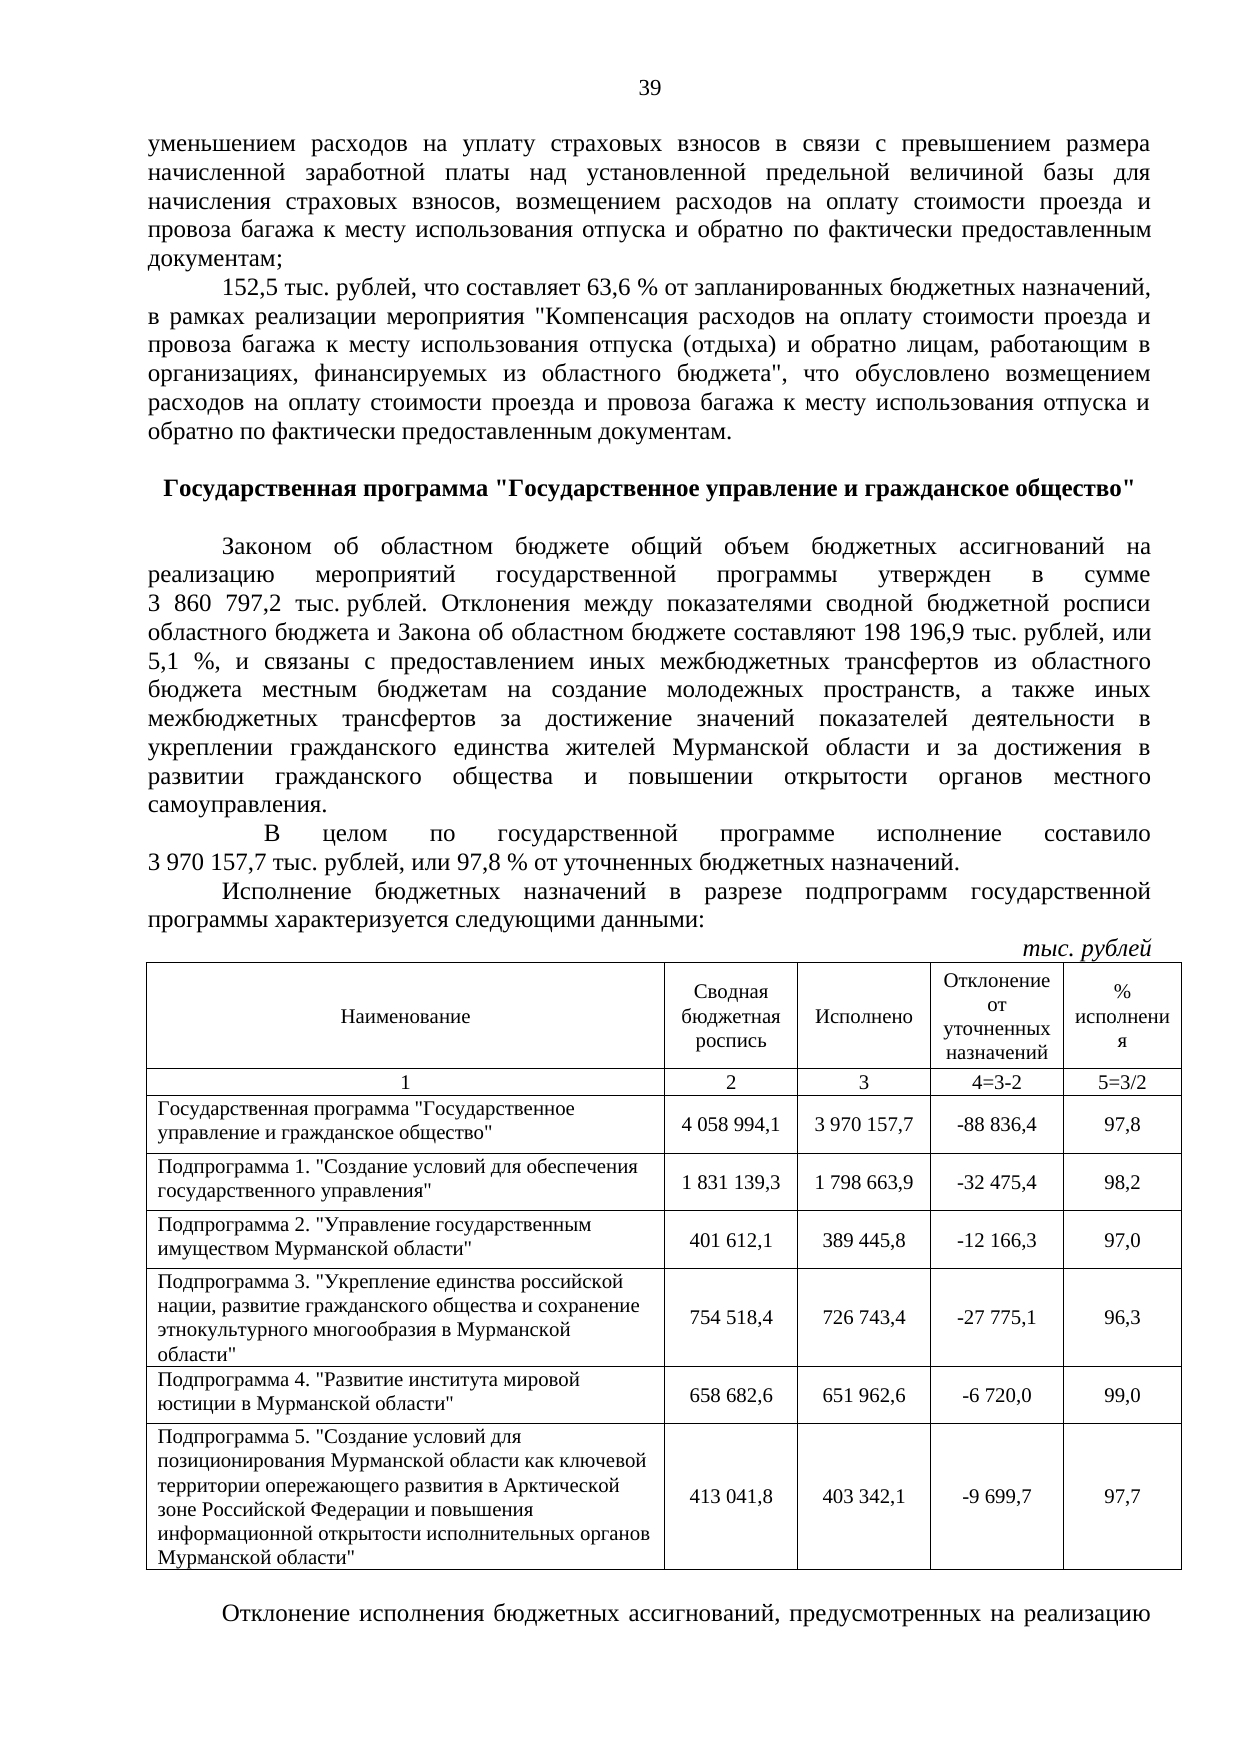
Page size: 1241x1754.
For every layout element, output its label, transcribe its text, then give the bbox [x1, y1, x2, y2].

table_cell -9 699,7 [931, 1424, 1063, 1569]
table_cell Подпрограмма 3. "Укрепление единства российской нации, развитие гражданского общества и сохранение этнокультурного многообразия в Мурманской области" [147, 1269, 664, 1366]
table_cell -6 720,0 [931, 1367, 1063, 1423]
table_cell 98,2 [1064, 1154, 1181, 1210]
table_cell 4=3-2 [931, 1069, 1063, 1095]
subtitle Государственная программа "Государственное управление и гражданское общество" [148, 473, 1152, 502]
table_cell 2 [665, 1069, 797, 1095]
table_header Отклонение от уточненных назначений [931, 963, 1063, 1068]
table_cell -88 836,4 [931, 1096, 1063, 1153]
text тыс. рублей [148, 933, 1152, 962]
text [148, 128, 1152, 272]
table_cell 651 962,6 [798, 1367, 930, 1423]
table_cell 96,3 [1064, 1269, 1181, 1366]
table_cell 658 682,6 [665, 1367, 797, 1423]
table_cell 97,0 [1064, 1211, 1181, 1268]
table_cell 1 831 139,3 [665, 1154, 797, 1210]
table_cell -27 775,1 [931, 1269, 1063, 1366]
table_cell 726 743,4 [798, 1269, 930, 1366]
text В целом по государственной программе исполнение составило 3 970 157,7 тыс. рублей, или 97,8 % от уточненных бюджетных назначений. [148, 818, 1152, 876]
table_cell 1 798 663,9 [798, 1154, 930, 1210]
table_cell 754 518,4 [665, 1269, 797, 1366]
table_cell 401 612,1 [665, 1211, 797, 1268]
text Исполнение бюджетных назначений в разрезе подпрограмм государственной программы характеризуется следующими данными: [148, 876, 1152, 933]
table_header Сводная бюджетная роспись [665, 963, 797, 1068]
table_cell -32 475,4 [931, 1154, 1063, 1210]
table_cell -12 166,3 [931, 1211, 1063, 1268]
table_header Наименование [147, 963, 664, 1068]
table_cell Государственная программа "Государственное управление и гражданское общество" [147, 1096, 664, 1153]
text 152,5 тыс. рублей, что составляет 63,6 % от запланированных бюджетных назначений, в рамках реализации мероприятия "Компенсация расходов на оплату стоимости проезда и провоза багажа к месту использования отпуска (отдыха) и обратно лицам, работающим в организациях, финансируемых из областного бюджета", что обусловлено возмещением расходов на оплату стоимости проезда и провоза багажа к месту использования отпуска и обратно по фактически предоставленным документам. [148, 272, 1152, 444]
table_cell Подпрограмма 4. "Развитие института мировой юстиции в Мурманской области" [147, 1367, 664, 1423]
table_cell 3 970 157,7 [798, 1096, 930, 1153]
table_header Исполнено [798, 963, 930, 1068]
table_cell Подпрограмма 1. "Создание условий для обеспечения государственного управления" [147, 1154, 664, 1210]
table_cell 1 [147, 1069, 664, 1095]
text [148, 1598, 1152, 1627]
table_cell 4 058 994,1 [665, 1096, 797, 1153]
table_cell Подпрограмма 5. "Создание условий для позиционирования Мурманской области как ключевой территории опережающего развития в Арктической зоне Российской Федерации и повышения информационной открытости исполнительных органов Мурманской области" [147, 1424, 664, 1569]
table_cell 97,8 [1064, 1096, 1181, 1153]
table_cell 413 041,8 [665, 1424, 797, 1569]
table_cell Подпрограмма 2. "Управление государственным имуществом Мурманской области" [147, 1211, 664, 1268]
table_header % исполнения [1064, 963, 1181, 1068]
table_cell 5=3/2 [1064, 1069, 1181, 1095]
text Законом об областном бюджете общий объем бюджетных ассигнований на реализацию мероприятий государственной программы утвержден в сумме 3 860 797,2 тыс. рублей. Отклонения между показателями сводной бюджетной росписи областного бюджета и Закона об областном бюджете составляют 198 196,9 тыс. рублей, или 5,1 %, и связаны с предоставлением иных межбюджетных трансфертов из областного бюджета местным бюджетам на создание молодежных пространств, а также иных межбюджетных трансфертов за достижение значений показателей деятельности в укреплении гражданского единства жителей Мурманской области и за достижения в развитии гражданского общества и повышении открытости органов местного самоуправления. [148, 531, 1152, 818]
table_cell 389 445,8 [798, 1211, 930, 1268]
table_cell 99,0 [1064, 1367, 1181, 1423]
table_cell 403 342,1 [798, 1424, 930, 1569]
table_cell 97,7 [1064, 1424, 1181, 1569]
table_cell 3 [798, 1069, 930, 1095]
